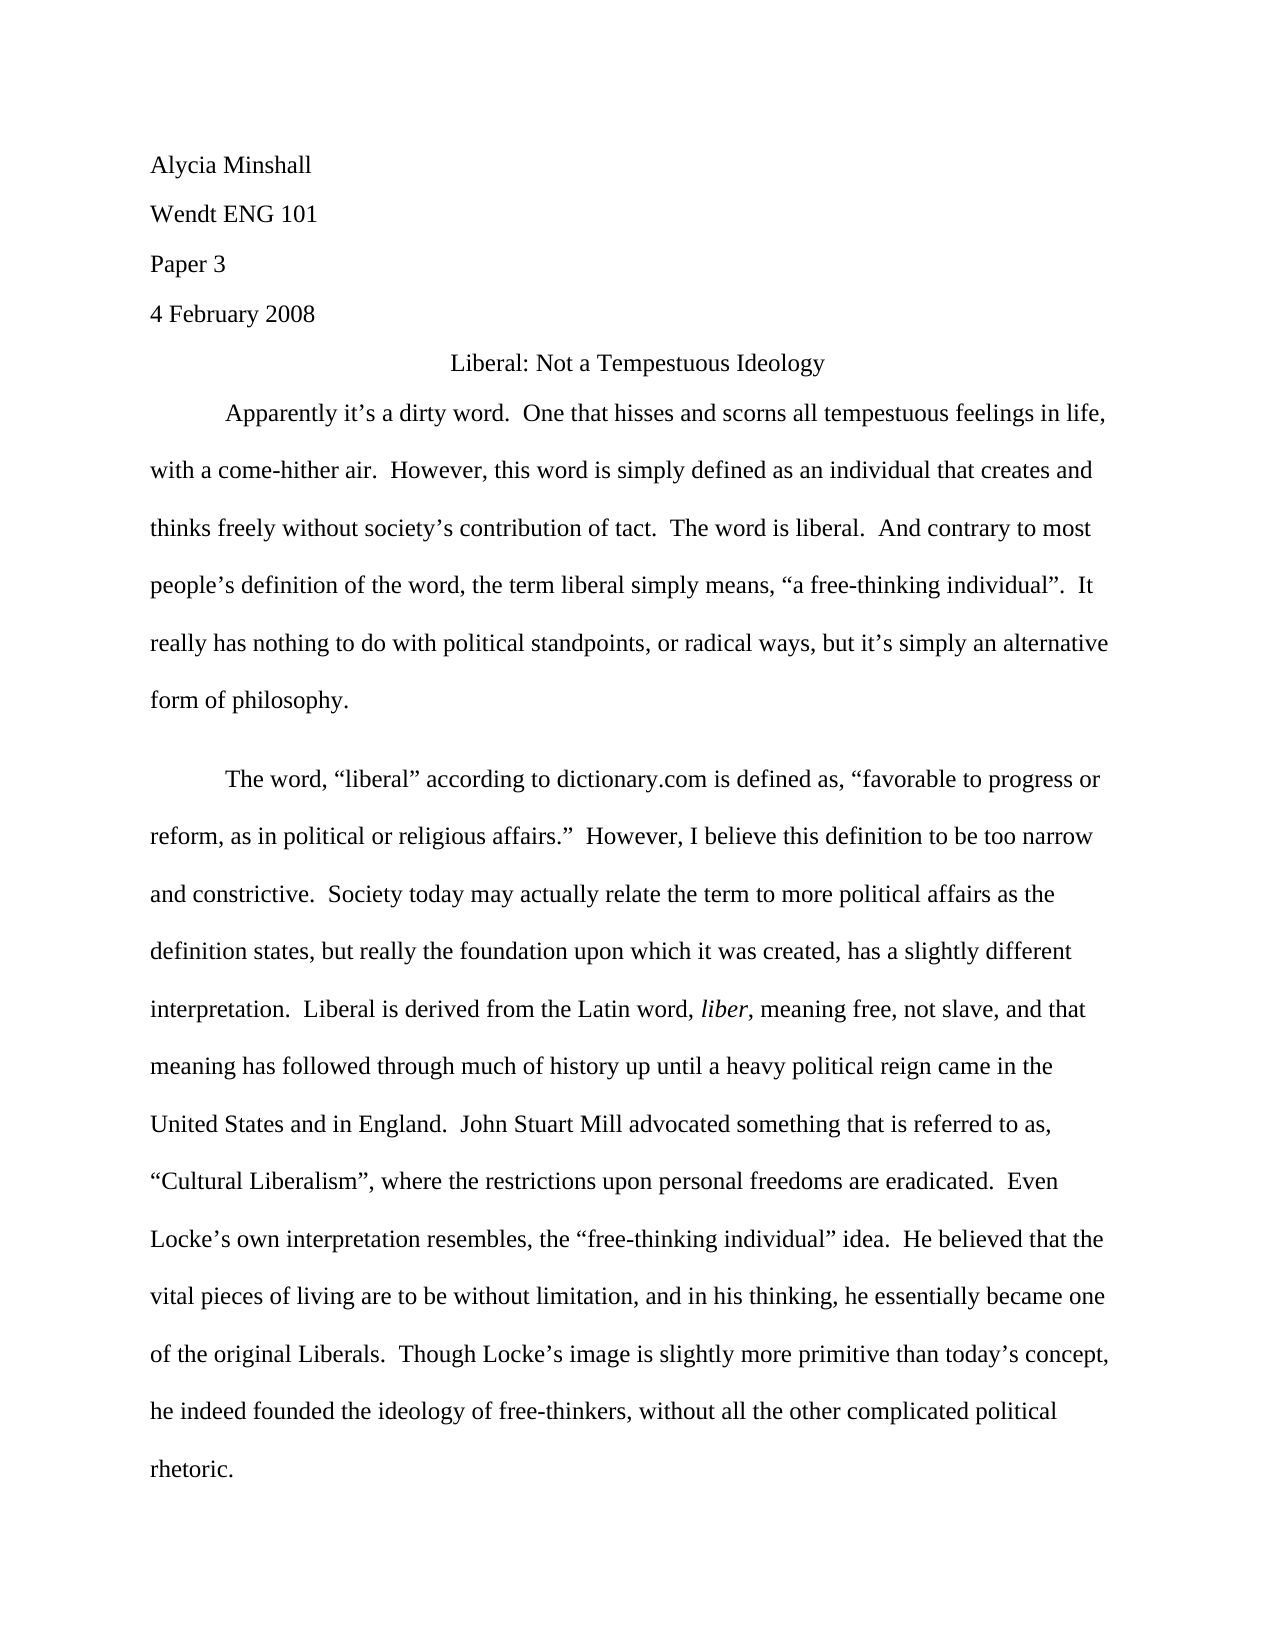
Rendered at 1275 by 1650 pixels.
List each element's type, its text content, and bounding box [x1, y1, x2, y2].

text Liberal: Not a Tempestuous Ideology [150, 348, 1125, 377]
text Wendt ENG 101 [150, 199, 1125, 228]
text Paper 3 [150, 249, 1125, 278]
text 4 February 2008 [150, 299, 1125, 327]
text Apparently it’s a dirty word. One that hisses and scorns all tempestuous feelings in life, with a come-hither air. However, this word is simply defined as an individual that creates and thinks freely without society’s contribution of tact. The word is liberal. And contrary to most people’s definition of the word, the term liberal simply means, “a free-thinking individual”. It really has nothing to do with political standpoints, or radical ways, but it’s simply an alternative form of philosophy. [150, 398, 1125, 714]
text Alycia Minshall [150, 150, 1125, 179]
text The word, “liberal” according to dictionary.com is defined as, “favorable to progress or reform, as in political or religious affairs.” However, I believe this definition to be too narrow and constrictive. Society today may actually relate the term to more political affairs as the definition states, but really the foundation upon which it was created, has a slightly different interpretation. Liberal is derived from the Latin word, liber, meaning free, not slave, and that meaning has followed through much of history up until a heavy political reign came in the United States and in England. John Stuart Mill advocated something that is referred to as, “Cultural Liberalism”, where the restrictions upon personal freedoms are eradicated. Even Locke’s own interpretation resembles, the “free-thinking individual” idea. He believed that the vital pieces of living are to be without limitation, and in his thinking, he essentially became one of the original Liberals. Though Locke’s image is slightly more primitive than today’s concept, he indeed founded the ideology of free-thinkers, without all the other complicated political rhetoric. [150, 764, 1125, 1482]
